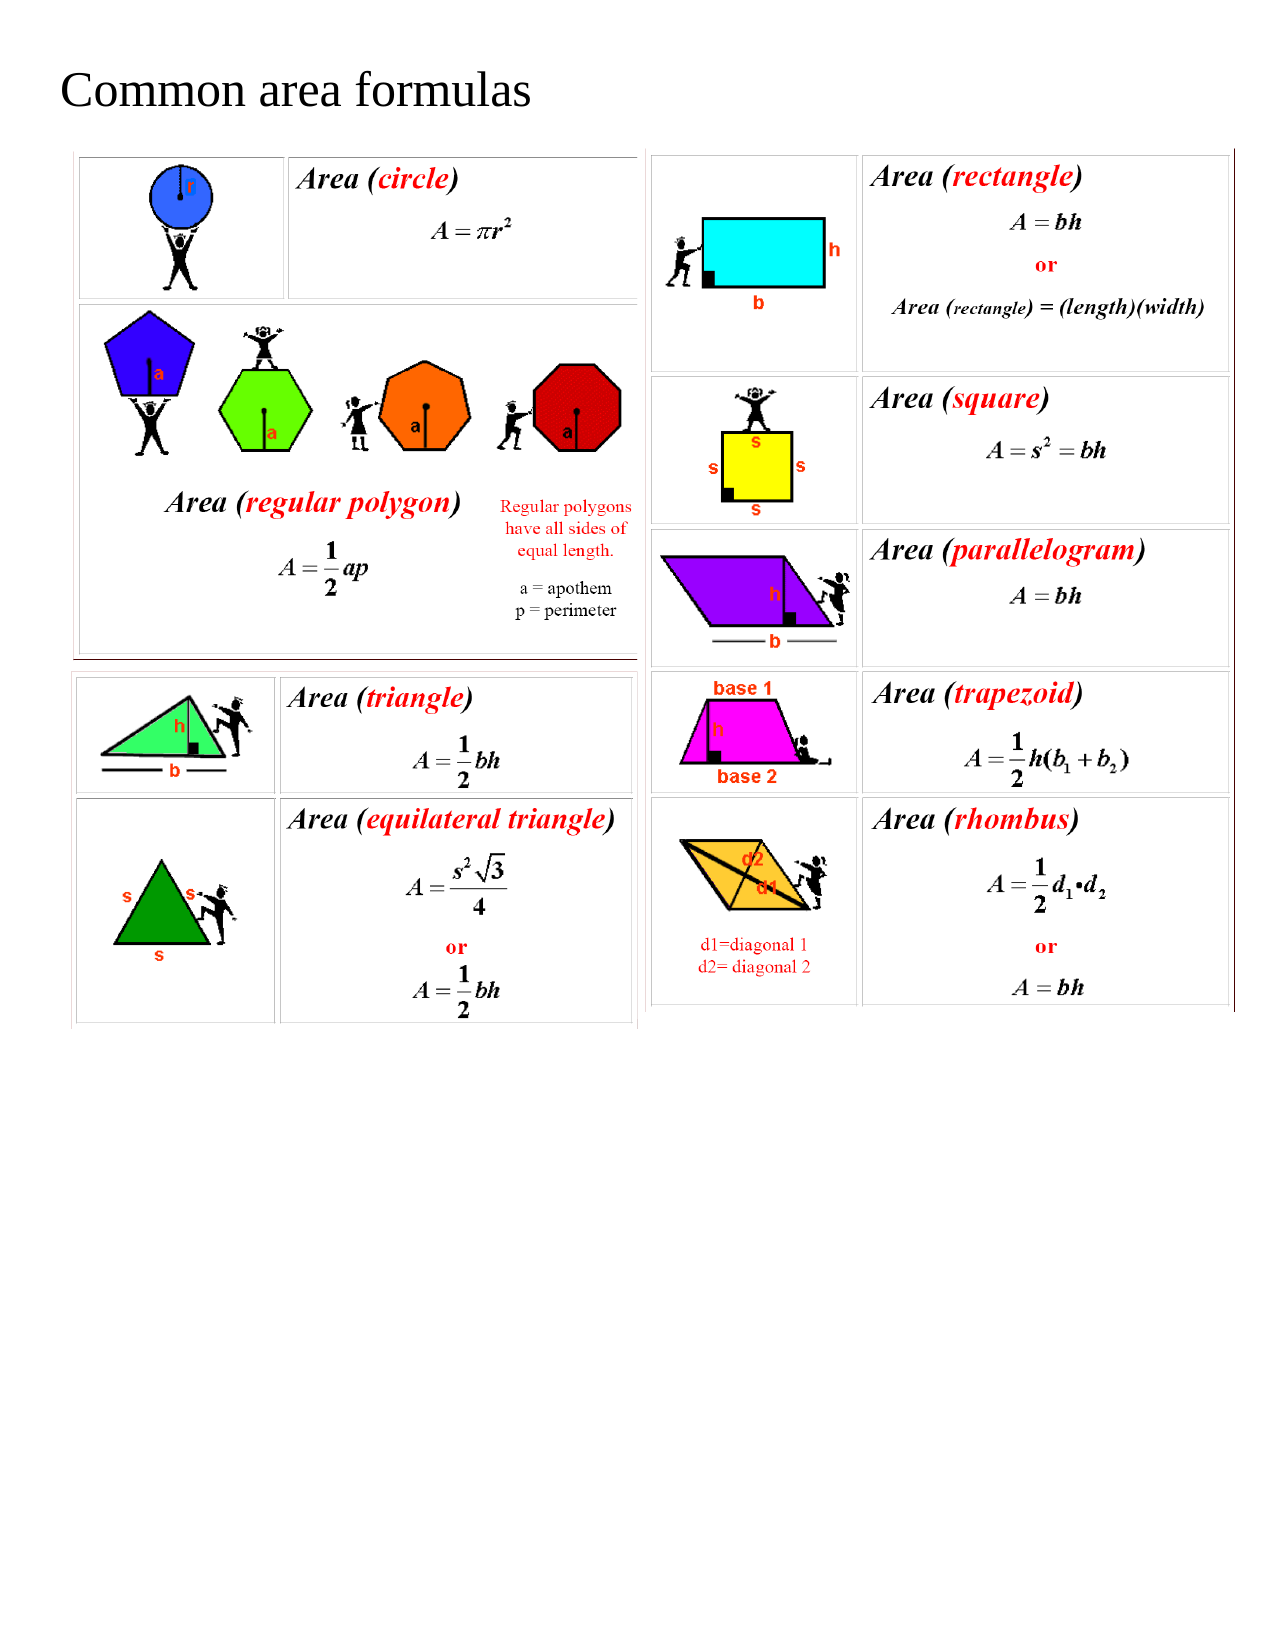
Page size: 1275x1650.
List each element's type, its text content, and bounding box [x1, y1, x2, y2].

text Common area formulas [60, 60, 600, 117]
